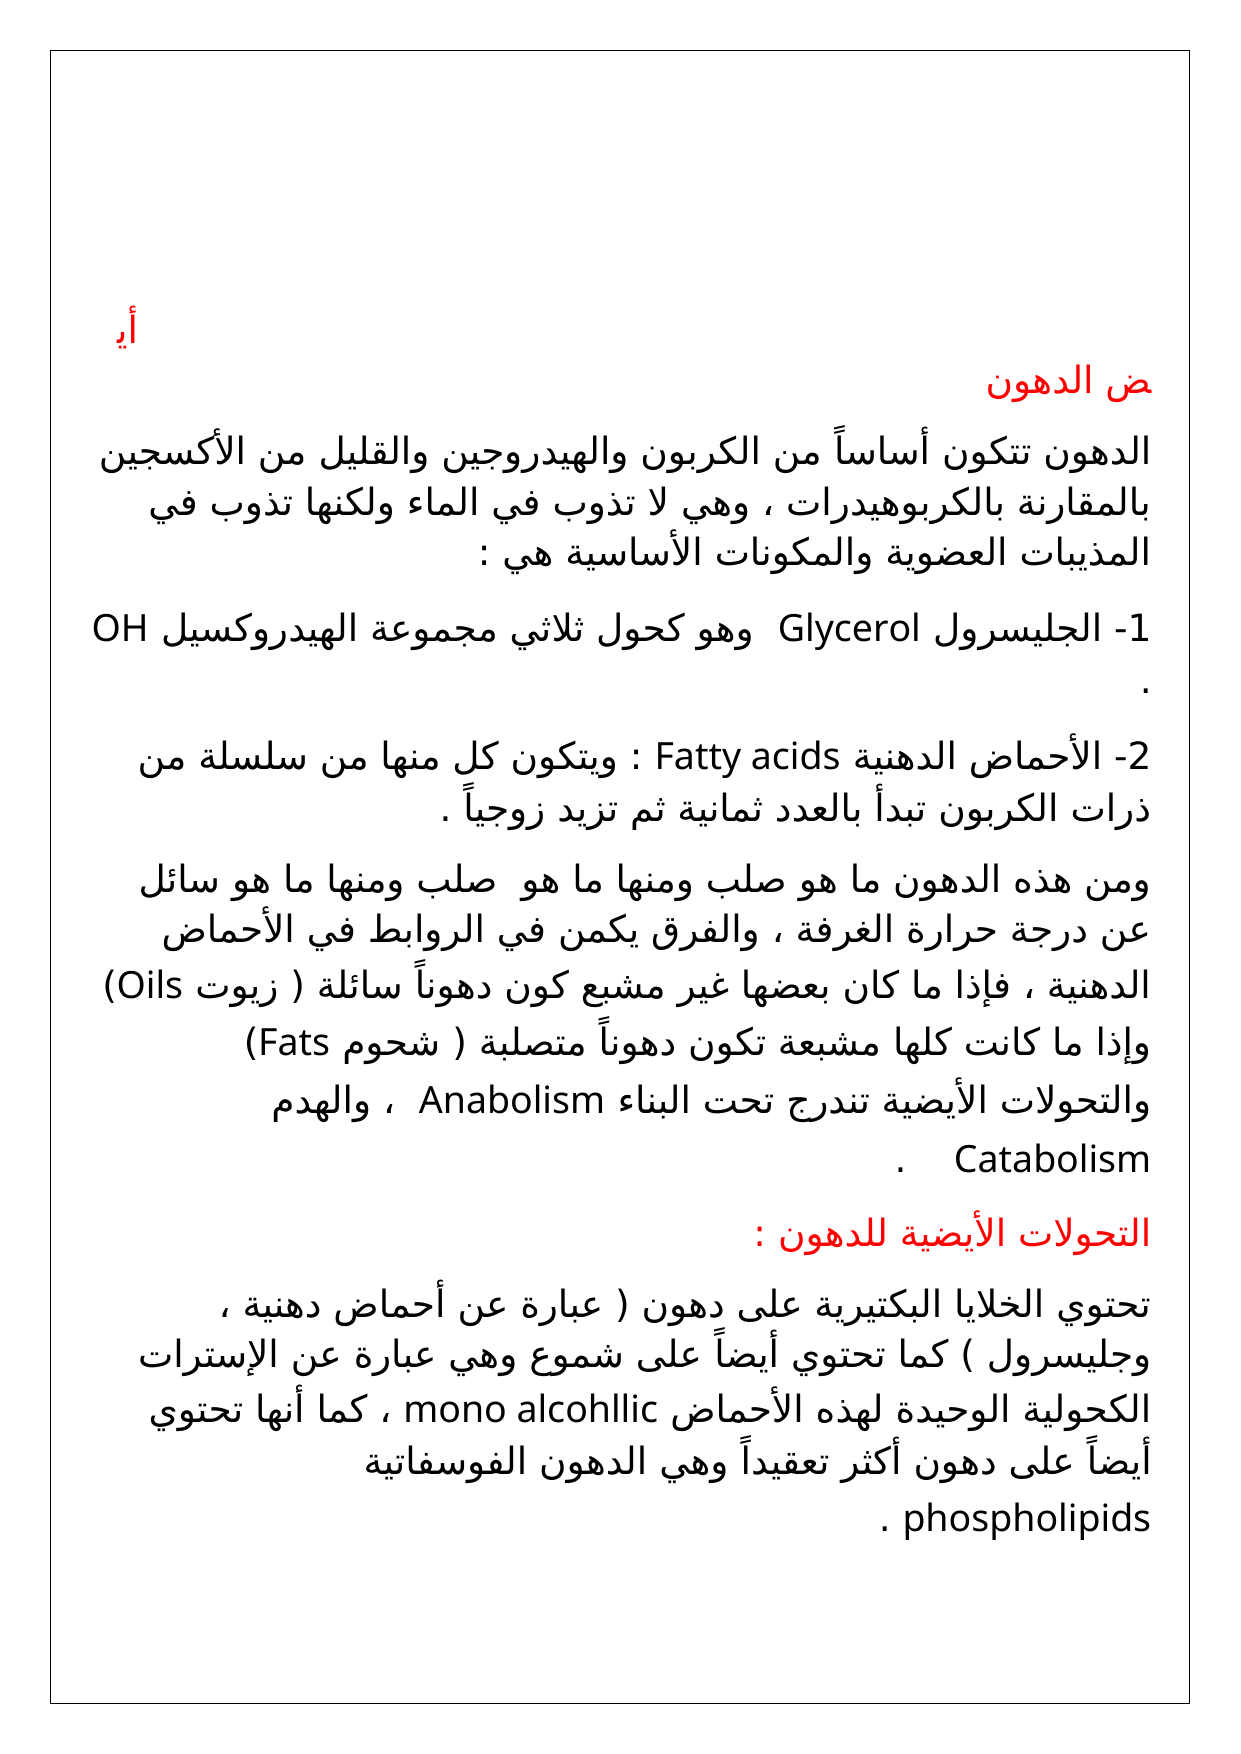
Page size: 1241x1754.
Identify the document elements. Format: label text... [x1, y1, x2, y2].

text أيض الدهون [89, 309, 1152, 403]
text 2- الأحماض الدهنية Fatty acids : ويتكون كل منها من سلسلة من ذرات الكربون تبدأ بالعدد ثمانية ثم تزيد زوجياً . [89, 729, 1152, 831]
text ومن هذه الدهون ما هو صلب ومنها ما هو صلب ومنها ما هو سائل عن درجة حرارة الغرفة ، والفرق يكمن في الروابط في الأحماض الدهنية ، فإذا ما كان بعضها غير مشبع كون دهوناً سائلة ( زيوت Oils) وإذا ما كانت كلها مشبعة تكون دهوناً متصلبة ( شحوم Fats) والتحولات الأيضية تندرج تحت البناء Anabolism ، والهدم Catabolism . [89, 858, 1152, 1183]
text التحولات الأيضية للدهون : [89, 1211, 1152, 1255]
text تحتوي الخلايا البكتيرية على دهون ( عبارة عن أحماض دهنية ، وجليسرول ) كما تحتوي أيضاً على شموع وهي عبارة عن الإسترات الكحولية الوحيدة لهذه الأحماض mono alcohllic ، كما أنها تحتوي أيضاً على دهون أكثر تعقيداً وهي الدهون الفوسفاتية phospholipids . [89, 1282, 1152, 1542]
text 1- الجليسرول Glycerol وهو كحول ثلاثي مجموعة الهيدروكسيل OH . [89, 601, 1152, 702]
text الدهون تتكون أساساً من الكربون والهيدروجين والقليل من الأكسجين بالمقارنة بالكربوهيدرات ، وهي لا تذوب في الماء ولكنها تذوب في المذيبات العضوية والمكونات الأساسية هي : [89, 430, 1152, 574]
